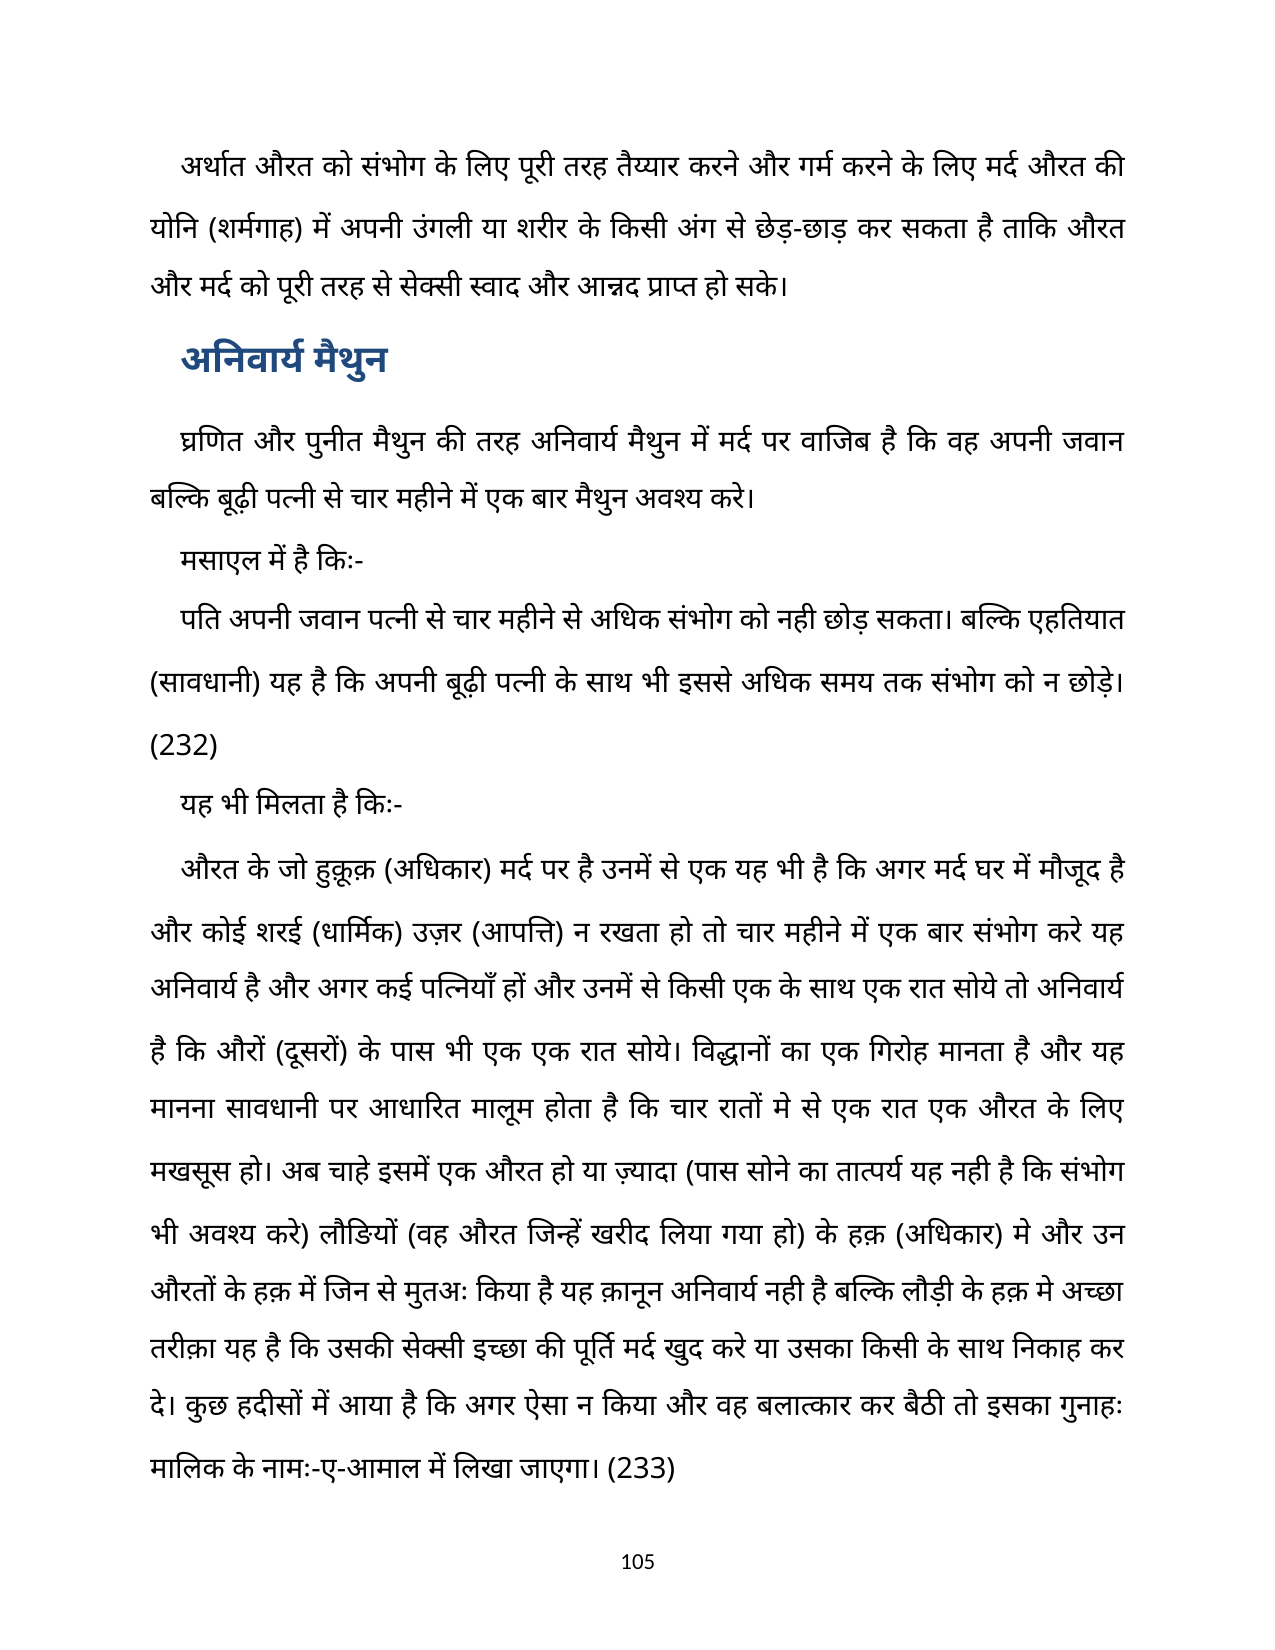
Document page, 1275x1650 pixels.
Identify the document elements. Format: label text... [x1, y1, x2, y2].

text घ्रणित और पुनीत मैथुन की तरह अनिवार्य मैथुन में मर्द पर वाजिब है कि वह अपनी जवान बल्कि बूढ़ी पत्नी से चार महीने में एक बार मैथुन अवश्य करे। [150, 425, 1125, 520]
text औरत के जो हुक़ूक़ (अधिकार) मर्द पर है उनमें से एक यह भी है कि अगर मर्द घर में मौजूद है और कोई शरई (धार्मिक) उज़र (आपत्ति) न रखता हो तो चार महीने में एक बार संभोग करे यह अनिवार्य है और अगर कई पत्नियाँ हों और उनमें से किसी एक के साथ एक रात सोये तो अनिवार्य है कि औरों (दूसरों) के पास भी एक एक रात सोये। विद्धानों का एक गिरोह मानता है और यह मानना सावधानी पर आधारित मालूम होता है कि चार रातों मे से एक रात एक औरत के लिए मखसूस हो। अब चाहे इसमें एक औरत हो या ज़्यादा (पास सोने का तात्पर्य यह नही है कि संभोग भी अवश्य करे) लौङियों (वह औरत जिन्हें खरीद लिया गया हो) के हक़ (अधिकार) मे और उन औरतों के हक़ में जिन से मुतअः किया है यह क़ानून अनिवार्य नही है बल्कि लौड़ी के हक़ मे अच्छा तरीक़ा यह है कि उसकी सेक्सी इच्छा की पूर्ति मर्द खुद करे या उसका किसी के साथ निकाह कर दे। कुछ हदीसों में आया है कि अगर ऐसा न किया और वह बलात्कार कर बैठी तो इसका गुनाहः मालिक के नामः-ए-आमाल में लिखा जाएगा। (233) [150, 848, 1125, 1490]
text पति अपनी जवान पत्नी से चार महीने से अधिक संभोग को नही छोड़ सकता। बल्कि एहतियात (सावधानी) यह है कि अपनी बूढ़ी पत्नी के साथ भी इससे अधिक समय तक संभोग को न छोड़े। (232) [150, 603, 1125, 764]
subtitle अनिवार्य मैथुन [150, 339, 1125, 388]
text अर्थात औरत को संभोग के लिए पूरी तरह तैय्यार करने और गर्म करने के लिए मर्द औरत की योनि (शर्मगाह) में अपनी उंगली या शरीर के किसी अंग से छेड़-छाड़ कर सकता है ताकि औरत और मर्द को पूरी तरह से सेक्सी स्वाद और आन्नद प्राप्त हो सके। [150, 150, 1125, 308]
text यह भी मिलता है किः- [150, 783, 1125, 827]
text मसाएल में है किः- [150, 539, 1125, 582]
